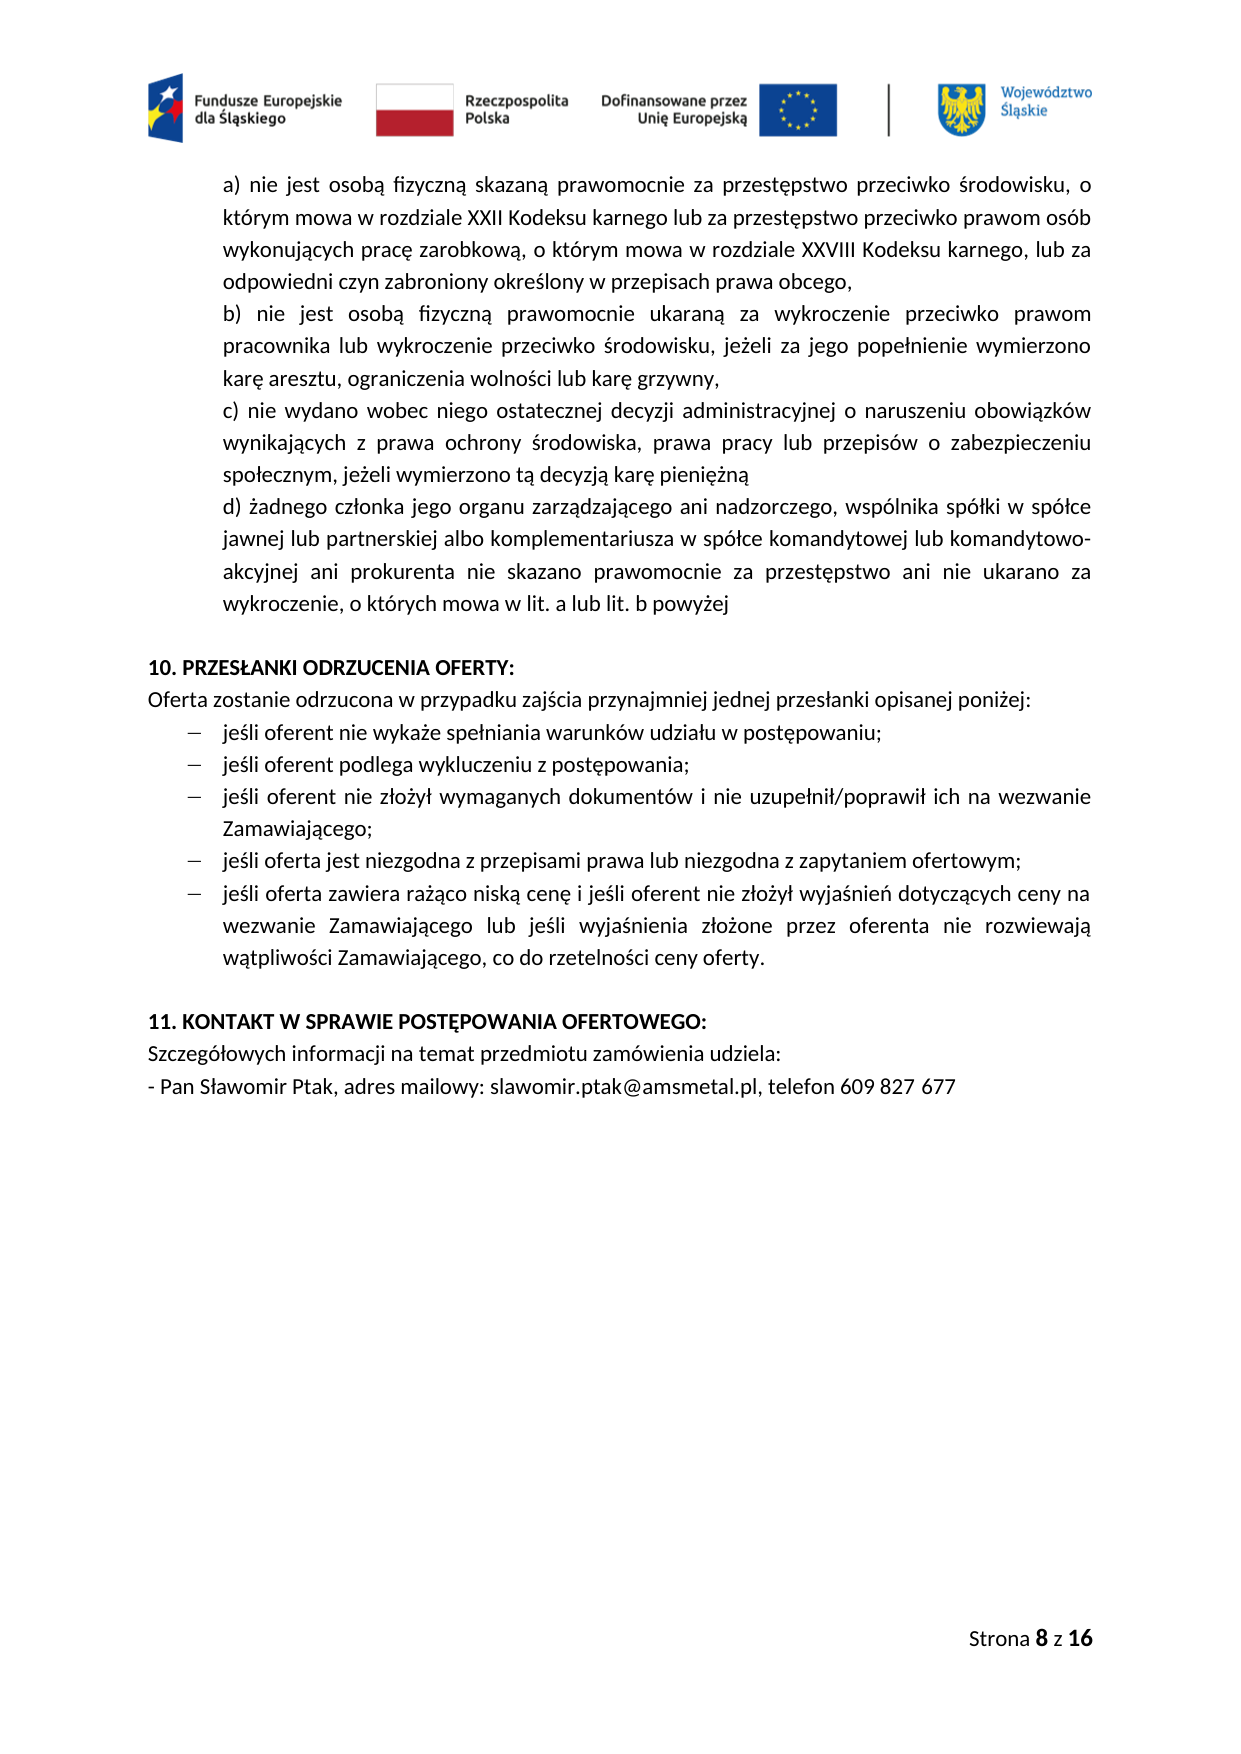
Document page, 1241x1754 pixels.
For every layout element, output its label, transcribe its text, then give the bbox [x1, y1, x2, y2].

text b) nie jest osobą fizyczną prawomocnie ukaraną za wykroczenie przeciwko prawom pracownika lub wykroczenie przeciwko środowisku, jeżeli za jego popełnienie wymierzono karę aresztu, ograniczenia wolności lub karę grzywny, [223, 299, 1093, 392]
text c) nie wydano wobec niego ostatecznej decyzji administracyjnej o naruszeniu obowiązków wynikających z prawa ochrony środowiska, prawa pracy lub przepisów o zabezpieczeniu społecznym, jeżeli wymierzono tą decyzją karę pieniężną [223, 396, 1093, 488]
picture [148, 73, 1092, 143]
list jeśli oferent nie wykaże spełniania warunków udziału w postępowaniu; [185, 718, 1093, 746]
text d) żadnego członka jego organu zarządzającego ani nadzorczego, wspólnika spółki w spółce jawnej lub partnerskiej albo komplementariusza w spółce komandytowej lub komandytowo-akcyjnej ani prokurenta nie skazano prawomocnie za przestępstwo ani nie ukarano za wykroczenie, o których mowa w lit. a lub lit. b powyżej [223, 492, 1093, 617]
list jeśli oferent podlega wykluczeniu z postępowania; [185, 750, 1093, 778]
text Szczegółowych informacji na temat przedmiotu zamówienia udziela: [148, 1039, 1093, 1068]
list jeśli oferta jest niezgodna z przepisami prawa lub niezgodna z zapytaniem ofertowym; [185, 846, 1093, 874]
list jeśli oferent nie złożył wymaganych dokumentów i nie uzupełnił/poprawił ich na wezwanie Zamawiającego; [185, 782, 1093, 842]
list jeśli oferta zawiera rażąco niską cenę i jeśli oferent nie złożył wyjaśnień dotyczących ceny na wezwanie Zamawiającego lub jeśli wyjaśnienia złożone przez oferenta nie rozwiewają wątpliwości Zamawiającego, co do rzetelności ceny oferty. [185, 879, 1093, 971]
text 10. PRZESŁANKI ODRZUCENIA OFERTY: [148, 653, 1093, 681]
text - Pan Sławomir Ptak, adres mailowy: slawomir.ptak@amsmetal.pl, telefon 609 827 677 [148, 1072, 1093, 1100]
text 11. KONTAKT W SPRAWIE POSTĘPOWANIA OFERTOWEGO: [148, 1007, 1093, 1035]
text a) nie jest osobą fizyczną skazaną prawomocnie za przestępstwo przeciwko środowisku, o którym mowa w rozdziale XXII Kodeksu karnego lub za przestępstwo przeciwko prawom osób wykonujących pracę zarobkową, o którym mowa w rozdziale XXVIII Kodeksu karnego, lub za odpowiedni czyn zabroniony określony w przepisach prawa obcego, [223, 171, 1093, 295]
text Oferta zostanie odrzucona w przypadku zajścia przynajmniej jednej przesłanki opisanej poniżej: [148, 686, 1093, 713]
